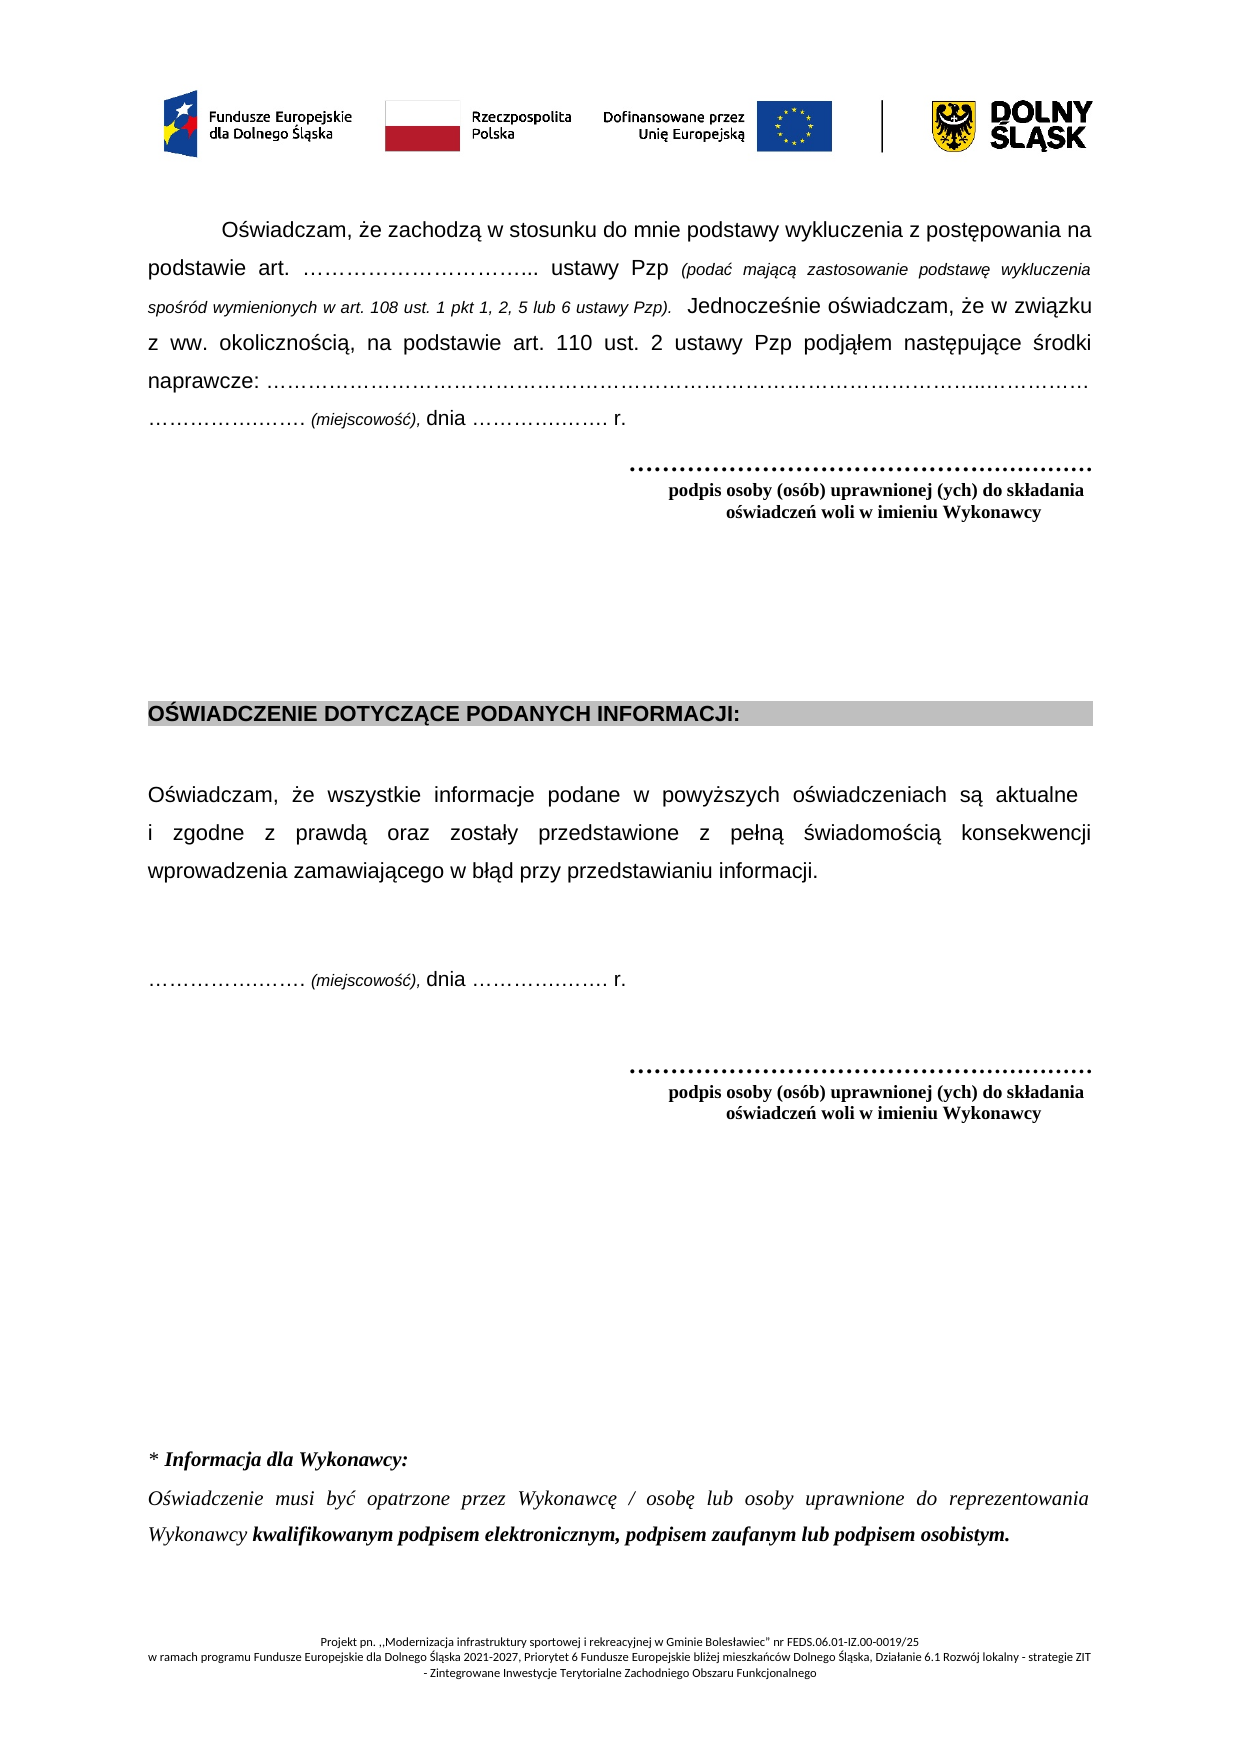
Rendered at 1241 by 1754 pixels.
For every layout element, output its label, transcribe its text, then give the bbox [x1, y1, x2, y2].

text …………….……. (miejscowość), dnia ………….……. r. [148, 967, 1093, 991]
picture [147, 73, 1093, 174]
text ………………………………………………… [185, 442, 1093, 479]
text podpis osoby (osób) uprawnionej (ych) do składania [185, 479, 1093, 501]
text oświadczeń woli w imieniu Wykonawcy [185, 501, 1093, 522]
text ………………………………………………… [185, 1043, 1093, 1081]
text podpis osoby (osób) uprawnionej (ych) do składania [185, 1081, 1093, 1102]
text Oświadczam, że wszystkie informacje podane w powyższych oświadczeniach są aktualne i zgodne z prawdą oraz zostały przedstawione z pełną świadomością konsekwencji wprowadzenia zamawiającego w błąd przy przedstawianiu informacji. [148, 782, 1093, 883]
text OŚWIADCZENIE DOTYCZĄCE PODANYCH INFORMACJI: [148, 701, 1093, 726]
text * Informacja dla Wykonawcy: [148, 1447, 1093, 1471]
text Oświadczam, że zachodzą w stosunku do mnie podstawy wykluczenia z postępowania na podstawie art. …………………………... ustawy Pzp (podać mającą zastosowanie podstawę wykluczenia spośród wymienionych w art. 108 ust. 1 pkt 1, 2, 5 lub 6 ustawy Pzp). Jednocześnie oświadczam, że w związku z ww. okolicznością, na podstawie art. 110 ust. 2 ustawy Pzp podjąłem następujące środki naprawcze: …………………………………………………………………………………………..…………… [148, 217, 1093, 393]
text Oświadczenie musi być opatrzone przez Wykonawcę / osobę lub osoby uprawnione do reprezentowania Wykonawcy kwalifikowanym podpisem elektronicznym, podpisem zaufanym lub podpisem osobistym. [148, 1486, 1093, 1546]
text oświadczeń woli w imieniu Wykonawcy [185, 1102, 1093, 1124]
text …………….……. (miejscowość), dnia ………….……. r. [148, 406, 1093, 430]
